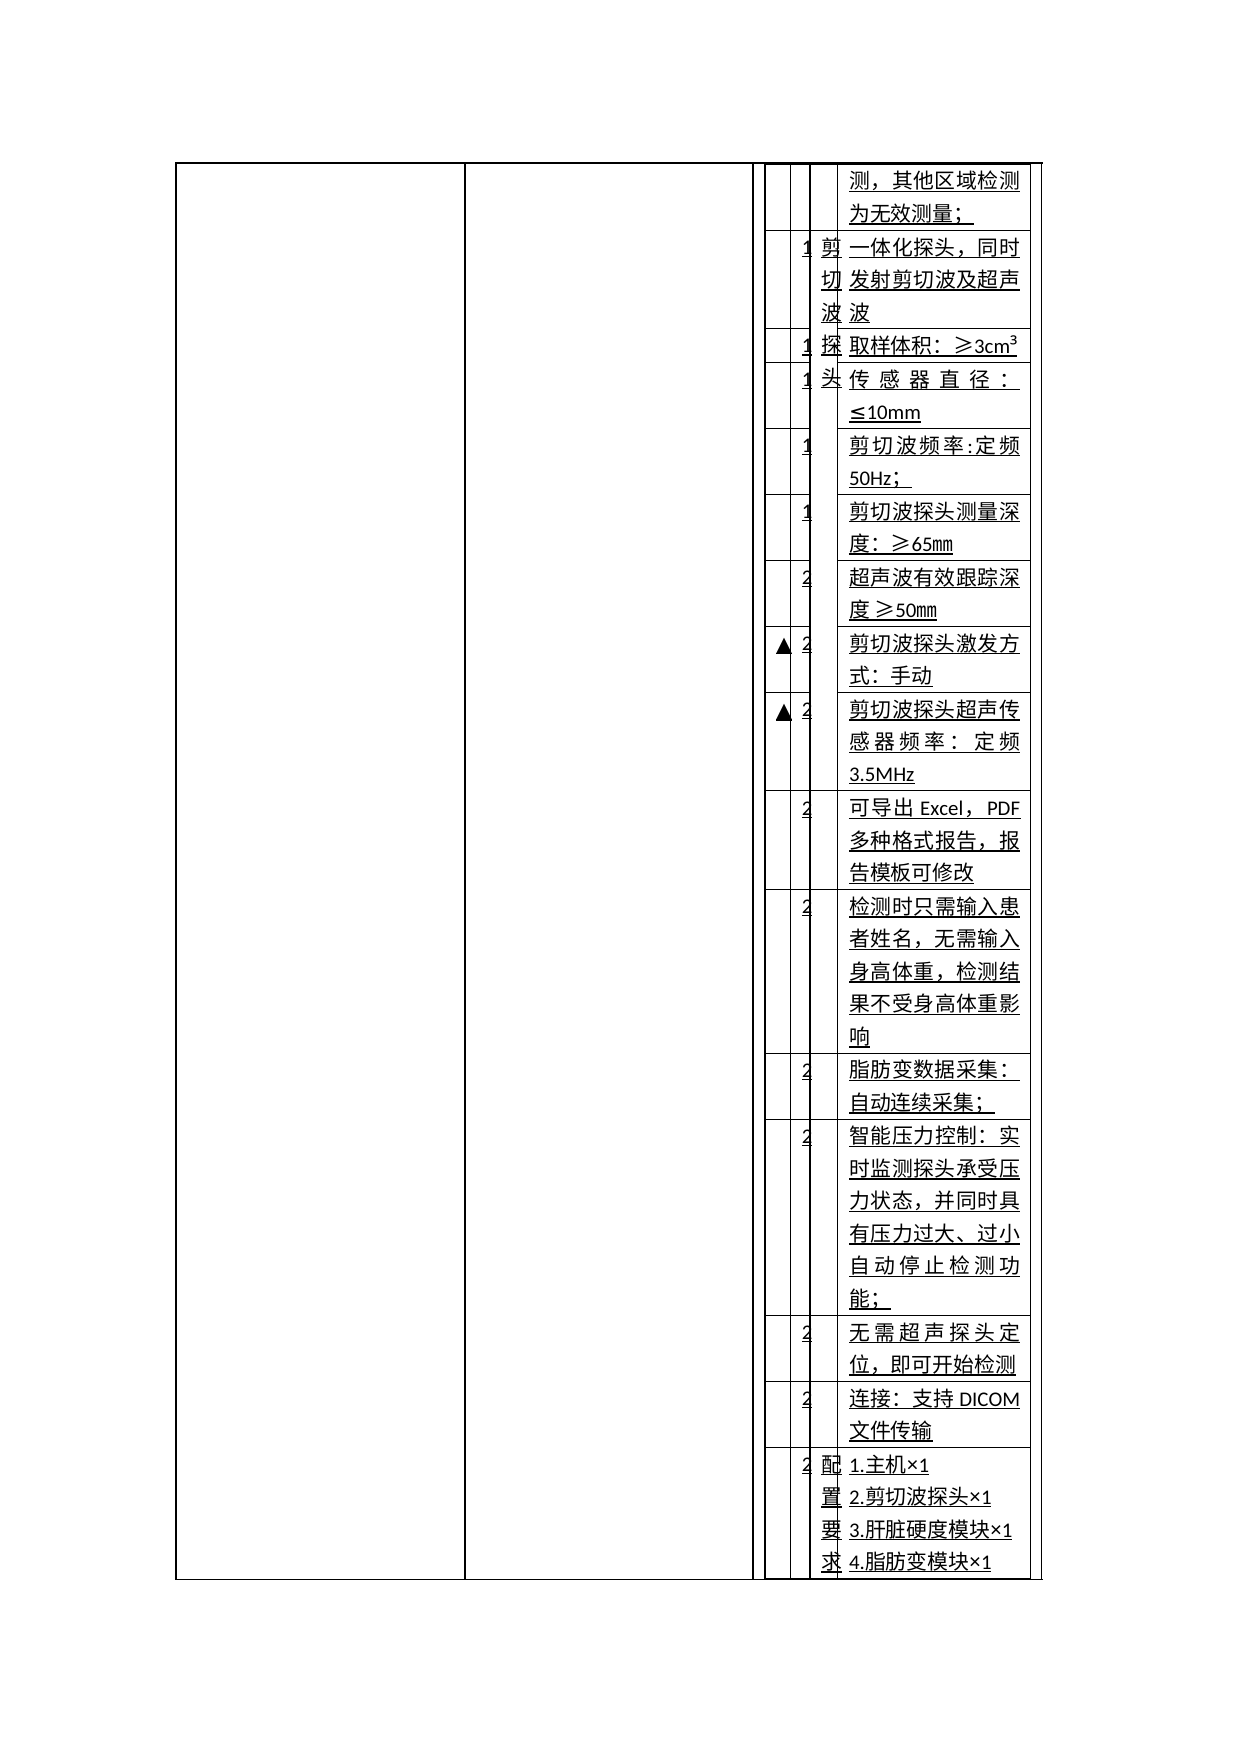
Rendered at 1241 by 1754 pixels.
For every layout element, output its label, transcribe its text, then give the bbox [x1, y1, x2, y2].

table_cell [791, 231, 809, 328]
table_cell [791, 429, 809, 494]
table_cell [766, 1316, 790, 1381]
table_cell [791, 890, 809, 1053]
table_cell [791, 329, 809, 362]
table_cell [791, 627, 809, 692]
table_cell [811, 165, 837, 230]
table_cell [766, 495, 790, 560]
table_cell [766, 1382, 790, 1447]
table_cell [766, 1120, 790, 1315]
table_cell [838, 1120, 1030, 1315]
table_cell [766, 693, 790, 790]
table_cell [838, 627, 1030, 692]
table_cell [791, 1120, 809, 1315]
table_cell [791, 561, 809, 626]
table_cell [766, 231, 790, 328]
table_cell [838, 890, 1030, 1053]
table_cell [811, 1054, 837, 1119]
table_cell [811, 231, 837, 790]
table_cell [838, 791, 1030, 889]
table_cell [838, 165, 1030, 230]
table_cell [838, 1448, 1030, 1578]
table_cell 1 [466, 164, 752, 1579]
table_cell [766, 791, 790, 889]
table_cell [791, 1054, 809, 1119]
table_cell [791, 1448, 809, 1578]
table_cell [838, 329, 1030, 362]
table_cell [791, 1316, 809, 1381]
table_cell [838, 495, 1030, 560]
table_cell [791, 1382, 809, 1447]
table_cell [766, 627, 790, 692]
table_cell [811, 1448, 837, 1578]
table_cell [754, 164, 764, 1579]
table_cell [766, 429, 790, 494]
table_cell [838, 1316, 1030, 1381]
table_cell [766, 363, 790, 428]
table_cell [791, 693, 809, 790]
table_cell [766, 890, 790, 1053]
table_cell [838, 363, 1030, 428]
table_cell [766, 165, 790, 230]
table_cell [766, 1054, 790, 1119]
table_cell [811, 791, 837, 889]
table_cell [791, 495, 809, 560]
table_cell [838, 231, 1030, 328]
table_cell [177, 164, 464, 1579]
table_cell [838, 561, 1030, 626]
table_cell [811, 1316, 837, 1381]
table_cell [811, 1120, 837, 1315]
table_cell [1031, 164, 1041, 1579]
table_cell [766, 329, 790, 362]
table_cell [811, 890, 837, 1053]
table_cell [766, 561, 790, 626]
table_cell [766, 1448, 790, 1578]
table_cell [838, 429, 1030, 494]
table_cell [831, 1561, 837, 1571]
table_cell [791, 791, 809, 889]
table_cell [811, 1382, 837, 1447]
table_cell [838, 1054, 1030, 1119]
table_cell [838, 1382, 1030, 1447]
table_cell [791, 165, 809, 230]
table_cell [838, 693, 1030, 790]
table_cell [791, 363, 809, 428]
table_cell [824, 1460, 830, 1468]
